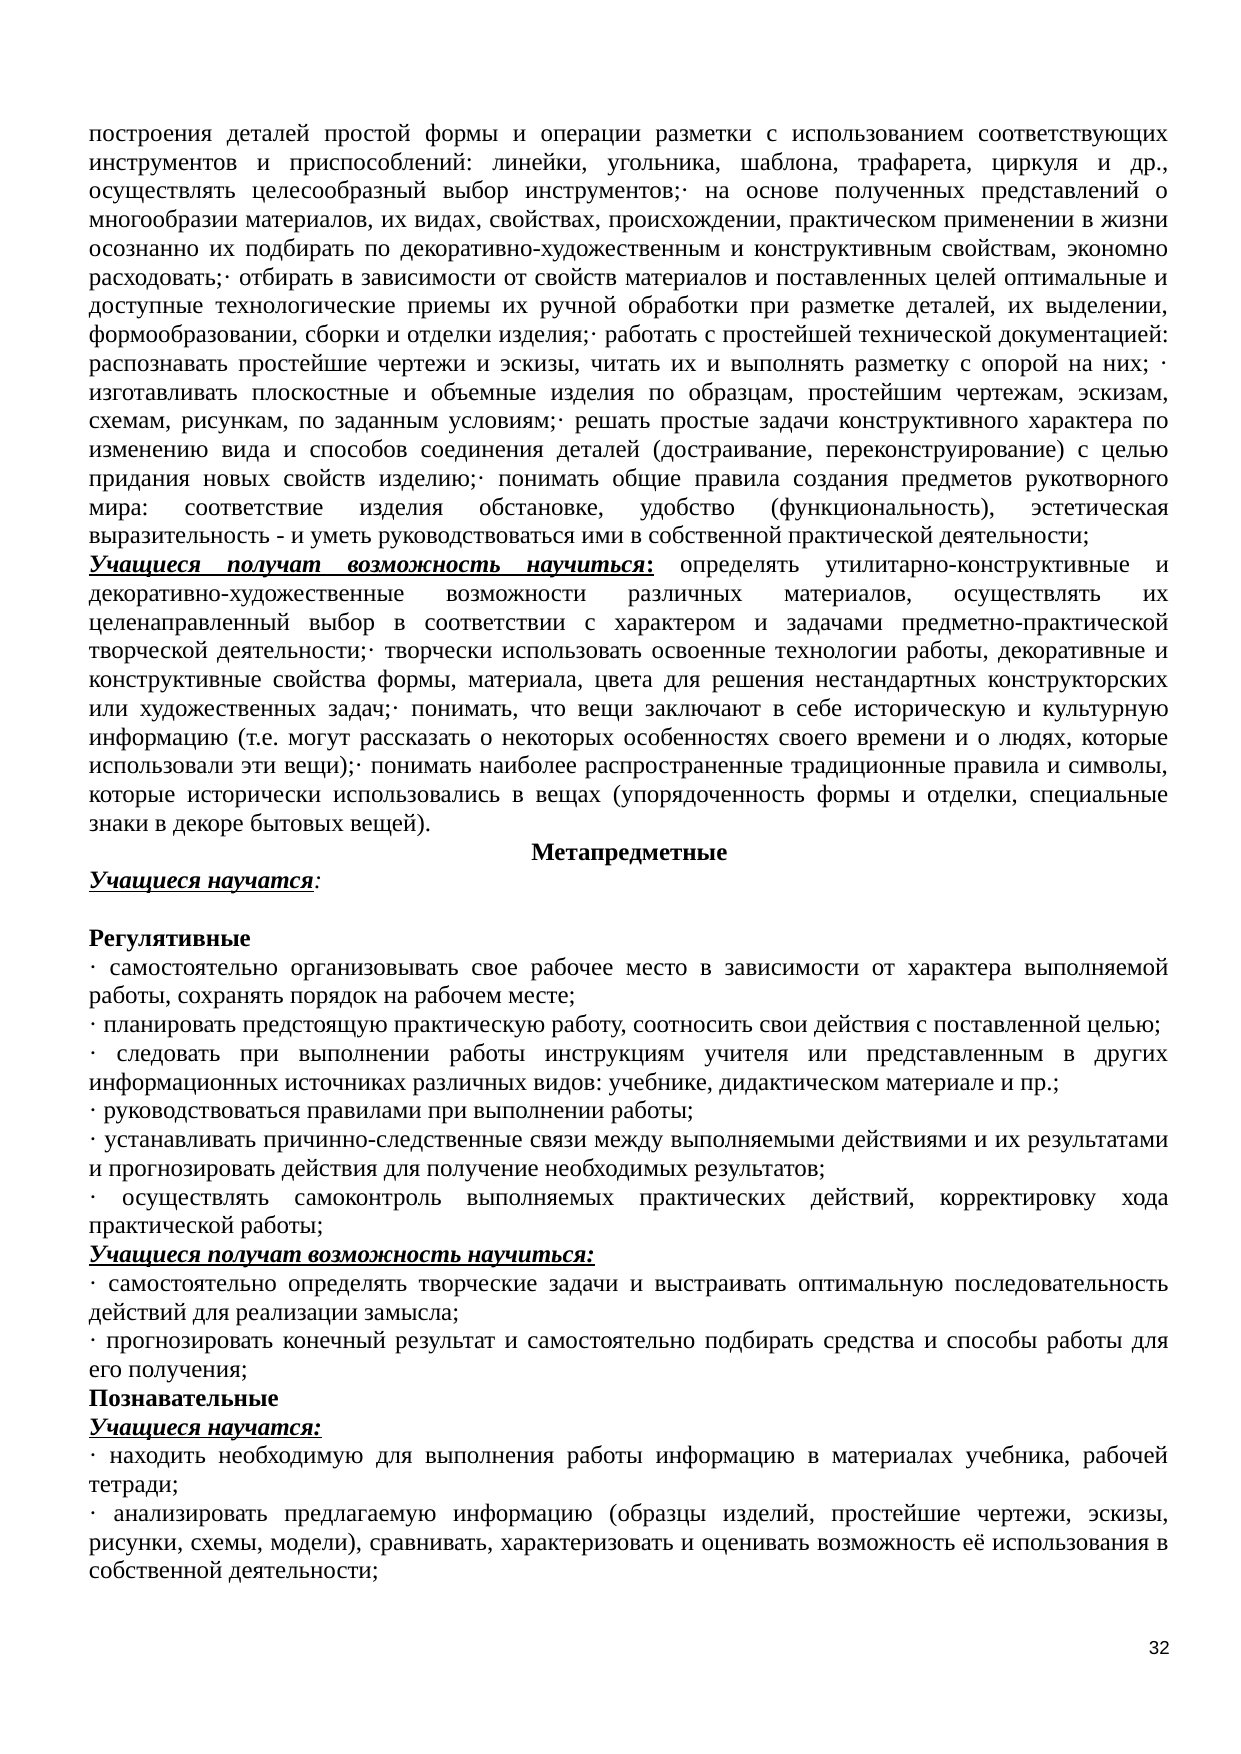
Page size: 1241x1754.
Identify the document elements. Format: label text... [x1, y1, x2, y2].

text · самостоятельно организовывать свое рабочее место в зависимости от характера выполняемой работы, сохранять порядок на рабочем месте; [89, 952, 1169, 1009]
text · прогнозировать конечный результат и самостоятельно подбирать средства и способы работы для его получения; [89, 1326, 1169, 1383]
text Метапредметные [89, 837, 1169, 866]
text · следовать при выполнении работы инструкциям учителя или представленным в других информационных источниках различных видов: учебнике, дидактическом материале и пр.; [89, 1038, 1169, 1096]
text · самостоятельно определять творческие задачи и выстраивать оптимальную последовательность действий для реализации замысла; [89, 1268, 1169, 1326]
text · осуществлять самоконтроль выполняемых практических действий, корректировку хода практической работы; [89, 1182, 1169, 1239]
text Познавательные [89, 1383, 1169, 1412]
text · планировать предстоящую практическую работу, соотносить свои действия с поставленной целью; [89, 1009, 1169, 1038]
text Учащиеся получат возможность научиться: [89, 1239, 1169, 1268]
text · руководствоваться правилами при выполнении работы; [89, 1096, 1169, 1124]
text · анализировать предлагаемую информацию (образцы изделий, простейшие чертежи, эскизы, рисунки, схемы, модели), сравнивать, характеризовать и оценивать возможность её использования в собственной деятельности; [89, 1498, 1169, 1584]
text Учащиеся получат возможность научиться: определять утилитарно-конструктивные и декоративно-художественные возможности различных материалов, осуществлять их целенаправленный выбор в соответствии с характером и задачами предметно-практической творческой деятельности;· творчески использовать освоенные технологии работы, декоративные и конструктивные свойства формы, материала, цвета для решения нестандартных конструкторских или художественных задач;· понимать, что вещи заключают в себе историческую и культурную информацию (т.е. могут рассказать о некоторых особенностях своего времени и о людях, которые использовали эти вещи);· понимать наиболее распространенные традиционные правила и символы, которые исторически использовались в вещах (упорядоченность формы и отделки, специальные знаки в декоре бытовых вещей). [89, 549, 1169, 837]
text Учащиеся научатся: [89, 866, 1169, 894]
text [89, 118, 1169, 549]
text Регулятивные [89, 923, 1169, 952]
text · устанавливать причинно-следственные связи между выполняемыми действиями и их результатами и прогнозировать действия для получение необходимых результатов; [89, 1124, 1169, 1182]
text · находить необходимую для выполнения работы информацию в материалах учебника, рабочей тетради; [89, 1441, 1169, 1498]
text Учащиеся научатся: [89, 1412, 1169, 1441]
